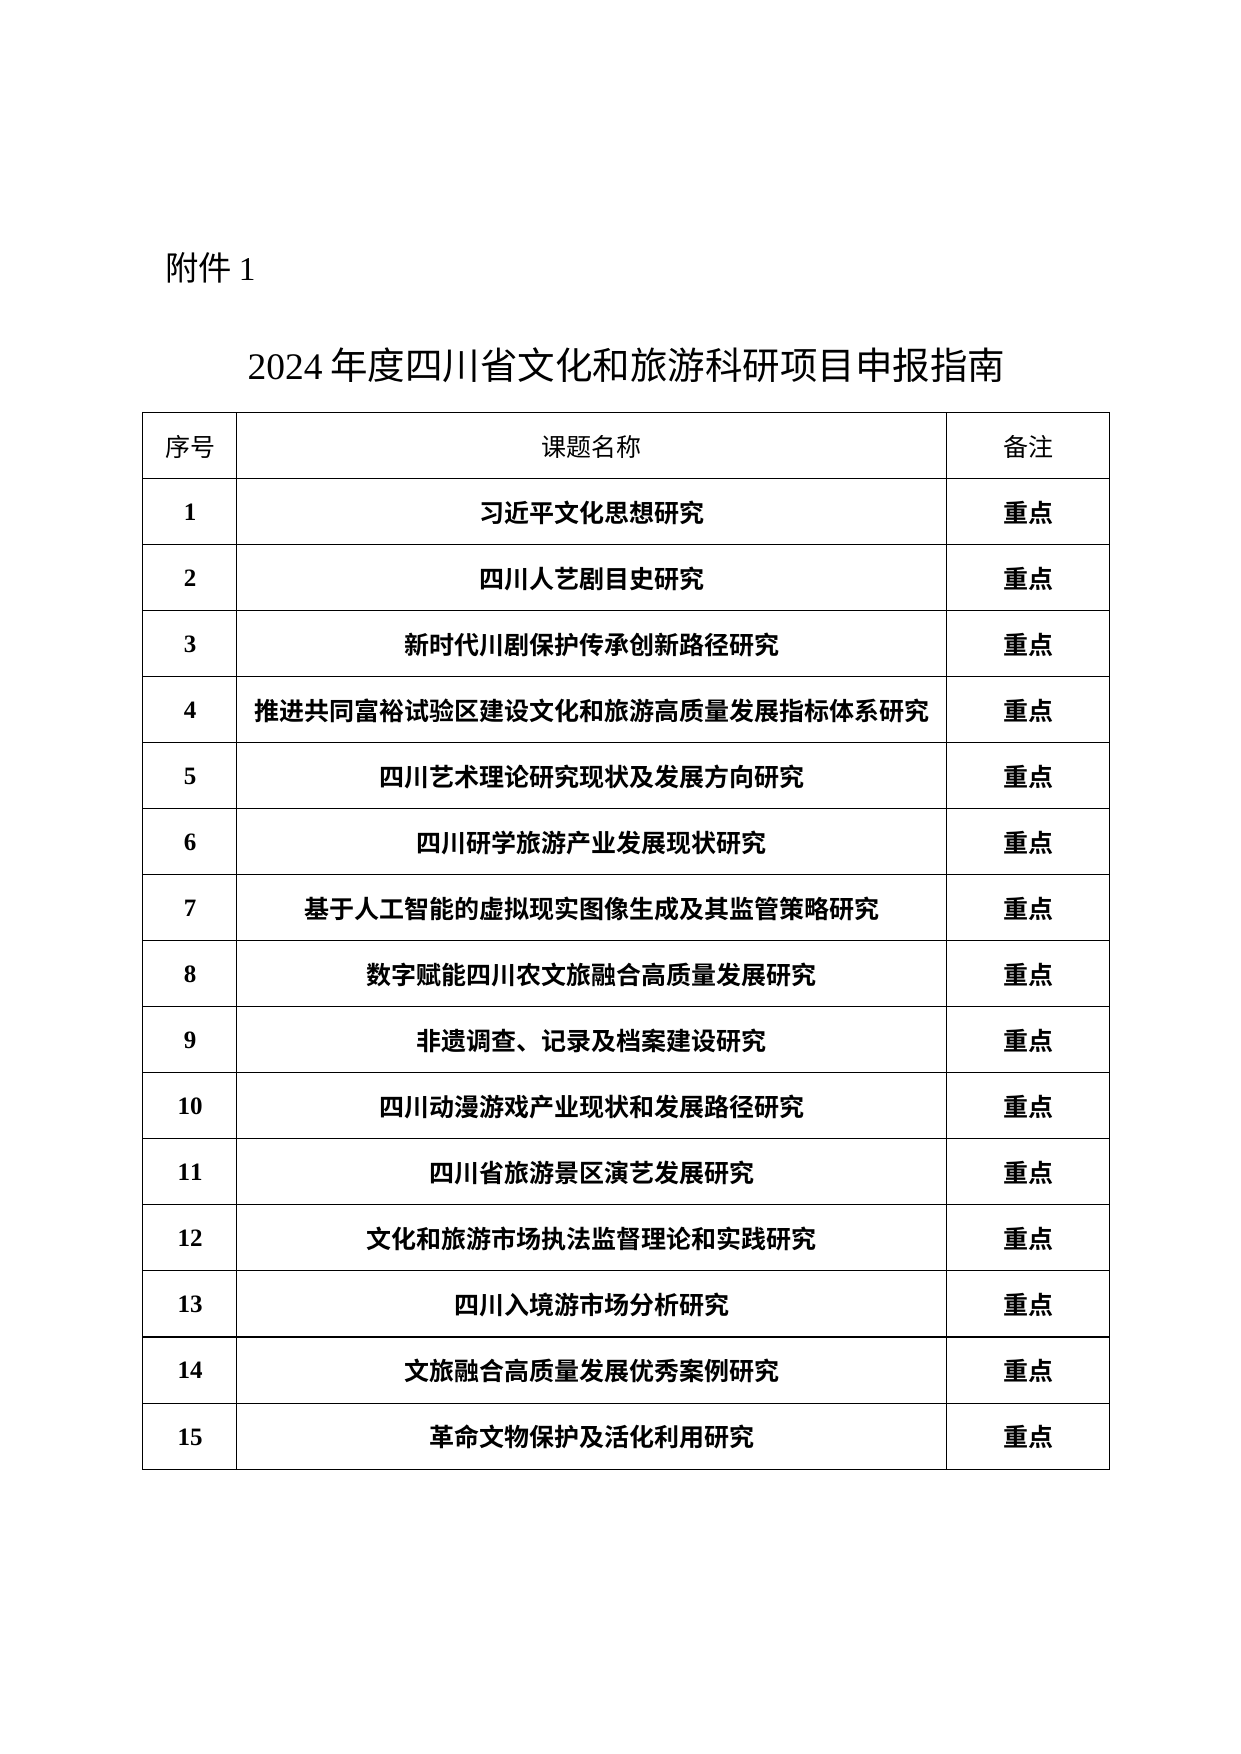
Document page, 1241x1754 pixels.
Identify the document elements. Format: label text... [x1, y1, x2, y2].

table_cell 新时代川剧保护传承创新路径研究 [237, 611, 946, 676]
table_cell 四川人艺剧目史研究 [237, 545, 946, 610]
table_cell 重点 [947, 677, 1109, 742]
table_cell 8 [143, 941, 236, 1006]
table_cell 四川艺术理论研究现状及发展方向研究 [237, 743, 946, 808]
table_cell 四川研学旅游产业发展现状研究 [237, 809, 946, 874]
table_cell 基于人工智能的虚拟现实图像生成及其监管策略研究 [237, 875, 946, 940]
table_cell 7 [143, 875, 236, 940]
table_cell 13 [143, 1271, 236, 1336]
table_cell 11 [143, 1139, 236, 1204]
table_cell 重点 [947, 941, 1109, 1006]
table_header 序号 [143, 413, 236, 478]
table_cell 9 [143, 1007, 236, 1072]
table_cell 文化和旅游市场执法监督理论和实践研究 [237, 1205, 946, 1270]
table_cell 重点 [947, 611, 1109, 676]
table_cell 数字赋能四川农文旅融合高质量发展研究 [237, 941, 946, 1006]
table_cell 3 [143, 611, 236, 676]
table_cell 四川省旅游景区演艺发展研究 [237, 1139, 946, 1204]
table_header 课题名称 [237, 413, 946, 478]
table_header 备注 [947, 413, 1109, 478]
table_cell 重点 [947, 1338, 1109, 1402]
table_cell 6 [143, 809, 236, 874]
table_cell 重点 [947, 545, 1109, 610]
table_cell 习近平文化思想研究 [237, 479, 946, 544]
table_cell 四川入境游市场分析研究 [237, 1271, 946, 1336]
table_cell 15 [143, 1404, 236, 1468]
table_cell 重点 [947, 1404, 1109, 1468]
table_cell 非遗调查、记录及档案建设研究 [237, 1007, 946, 1072]
table_cell 12 [143, 1205, 236, 1270]
table_cell 重点 [947, 1073, 1109, 1138]
text 2024年度四川省文化和旅游科研项目申报指南 [165, 330, 1087, 395]
table_cell 10 [143, 1073, 236, 1138]
table_cell 重点 [947, 1205, 1109, 1270]
table_cell 4 [143, 677, 236, 742]
table_cell 重点 [947, 1139, 1109, 1204]
table_cell 四川动漫游戏产业现状和发展路径研究 [237, 1073, 946, 1138]
table_cell 2 [143, 545, 236, 610]
table_cell 重点 [947, 743, 1109, 808]
table_cell 重点 [947, 875, 1109, 940]
table_cell 革命文物保护及活化利用研究 [237, 1404, 946, 1468]
table_cell 文旅融合高质量发展优秀案例研究 [237, 1338, 946, 1402]
table_cell 14 [143, 1338, 236, 1402]
table_cell 重点 [947, 1271, 1109, 1336]
table_cell 5 [143, 743, 236, 808]
table_cell 1 [143, 479, 236, 544]
text 附件1 [165, 233, 1087, 298]
table_cell 重点 [947, 809, 1109, 874]
table_cell 重点 [947, 479, 1109, 544]
table_cell 推进共同富裕试验区建设文化和旅游高质量发展指标体系研究 [237, 677, 946, 742]
table_cell 重点 [947, 1007, 1109, 1072]
